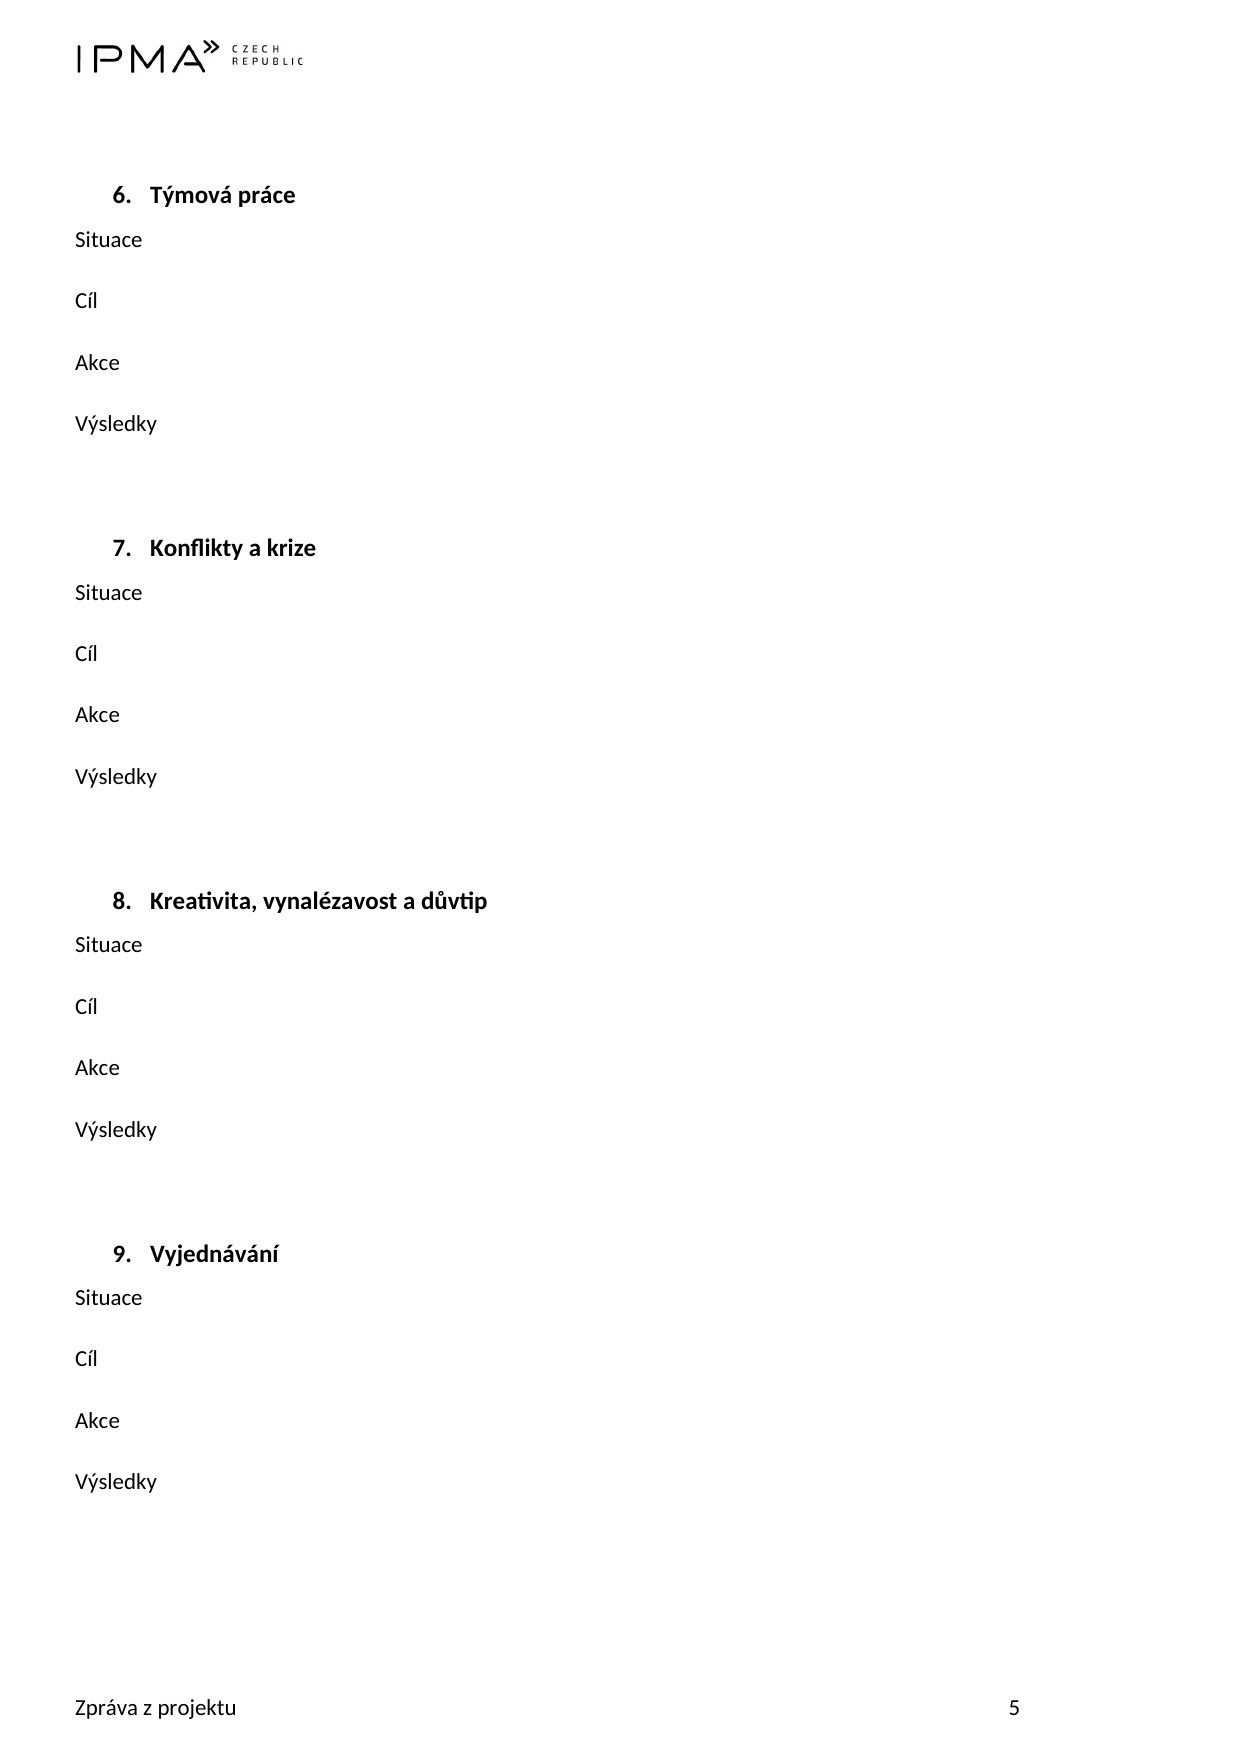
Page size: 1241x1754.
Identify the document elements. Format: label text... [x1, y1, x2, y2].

subtitle Týmová práce [112, 179, 1165, 210]
text Situace [75, 578, 1165, 606]
text Výsledky [75, 1467, 1165, 1496]
subtitle Vyjednávání [112, 1238, 1165, 1268]
text Cíl [75, 639, 1165, 667]
text Akce [75, 1406, 1165, 1434]
text Výsledky [75, 762, 1165, 790]
text Akce [75, 701, 1165, 729]
text Akce [75, 1053, 1165, 1081]
text Situace [75, 225, 1165, 253]
text Cíl [75, 1344, 1165, 1373]
text Cíl [75, 286, 1165, 314]
text Situace [75, 930, 1165, 958]
text Cíl [75, 992, 1165, 1020]
subtitle Konflikty a krize [112, 532, 1165, 563]
text Akce [75, 348, 1165, 376]
text Situace [75, 1283, 1165, 1311]
subtitle Kreativita, vynalézavost a důvtip [112, 885, 1165, 916]
picture [77, 40, 303, 73]
text Výsledky [75, 409, 1165, 437]
text Výsledky [75, 1115, 1165, 1143]
